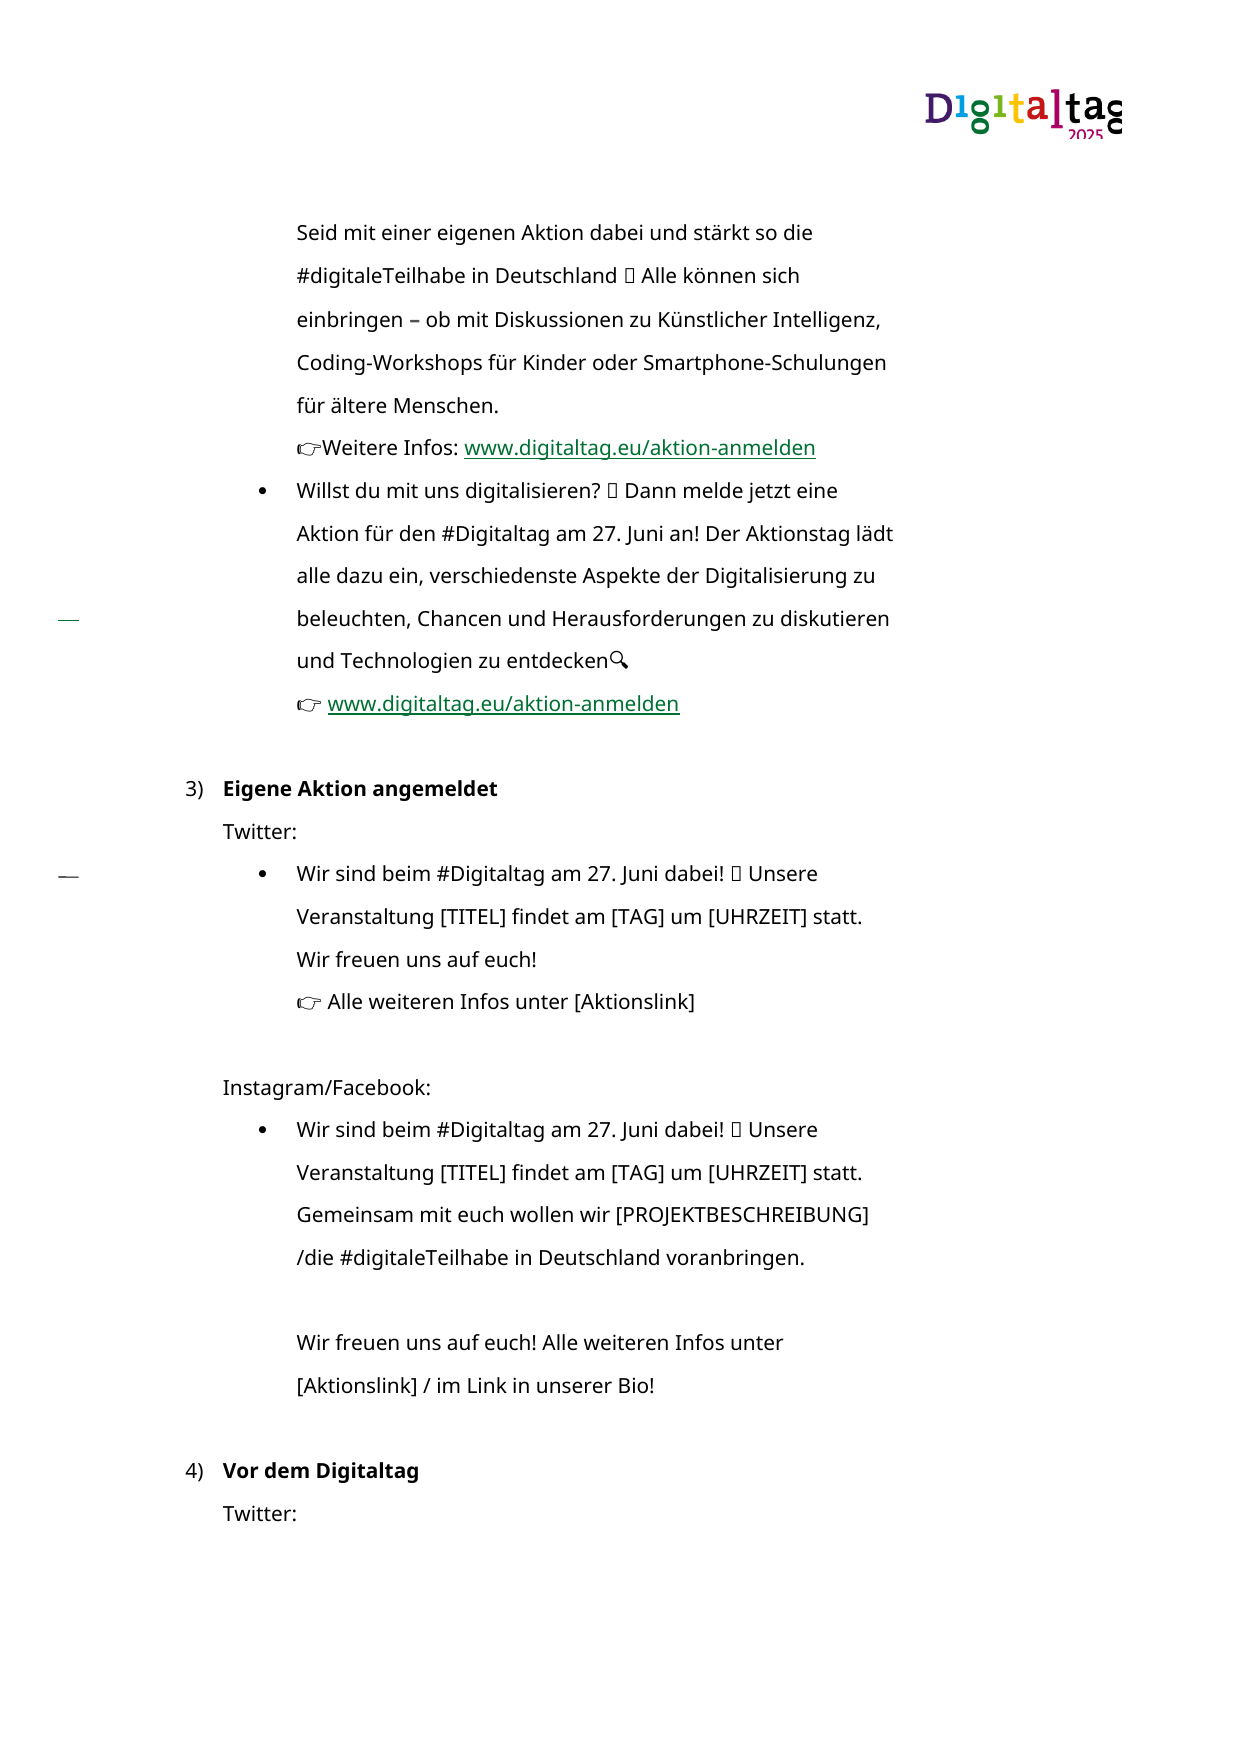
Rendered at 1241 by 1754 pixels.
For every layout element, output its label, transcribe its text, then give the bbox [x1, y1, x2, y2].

text Gemeinsam mit euch wollen wir [PROJEKTBESCHREIBUNG] /die #digitaleTeilhabe in Deutschland voranbringen. [296, 1200, 901, 1271]
text Instagram/Facebook: [223, 1073, 901, 1101]
list Eigene Aktion angemeldet [185, 774, 901, 803]
list Vor dem Digitaltag [185, 1456, 901, 1484]
picture [925, 88, 1122, 139]
text 👉Weitere Infos: www.digitaltag.eu/aktion-anmelden [296, 433, 901, 462]
text Twitter: [223, 817, 901, 845]
text Seid mit einer eigenen Aktion dabei und stärkt so die #digitaleTeilhabe in Deutschland 💪 Alle können sich einbringen – ob mit Diskussionen zu Künstlicher Intelligenz, Coding-Workshops für Kinder oder Smartphone-Schulungen für ältere Menschen. [296, 218, 901, 419]
text 👉 www.digitaltag.eu/aktion-anmelden [296, 689, 901, 718]
text Twitter: [223, 1499, 901, 1527]
text 👉 Alle weiteren Infos unter [Aktionslink] [296, 987, 901, 1016]
list Wir sind beim #Digitaltag am 27. Juni dabei! 🥳 Unsere Veranstaltung [TITEL] findet am [TAG] um [UHRZEIT] statt. [259, 1115, 901, 1186]
text Wir freuen uns auf euch! Alle weiteren Infos unter [Aktionslink] / im Link in unserer Bio! [296, 1328, 901, 1399]
list Wir sind beim #Digitaltag am 27. Juni dabei! 🥳 Unsere Veranstaltung [TITEL] findet am [TAG] um [UHRZEIT] statt. Wir freuen uns auf euch! [259, 859, 901, 973]
list Willst du mit uns digitalisieren? 🎉 Dann melde jetzt eine Aktion für den #Digitaltag am 27. Juni an! Der Aktionstag lädt alle dazu ein, verschiedenste Aspekte der Digitalisierung zu beleuchten, Chancen und Herausforderungen zu diskutieren und Technologien zu entdecken🔍 [259, 476, 901, 675]
